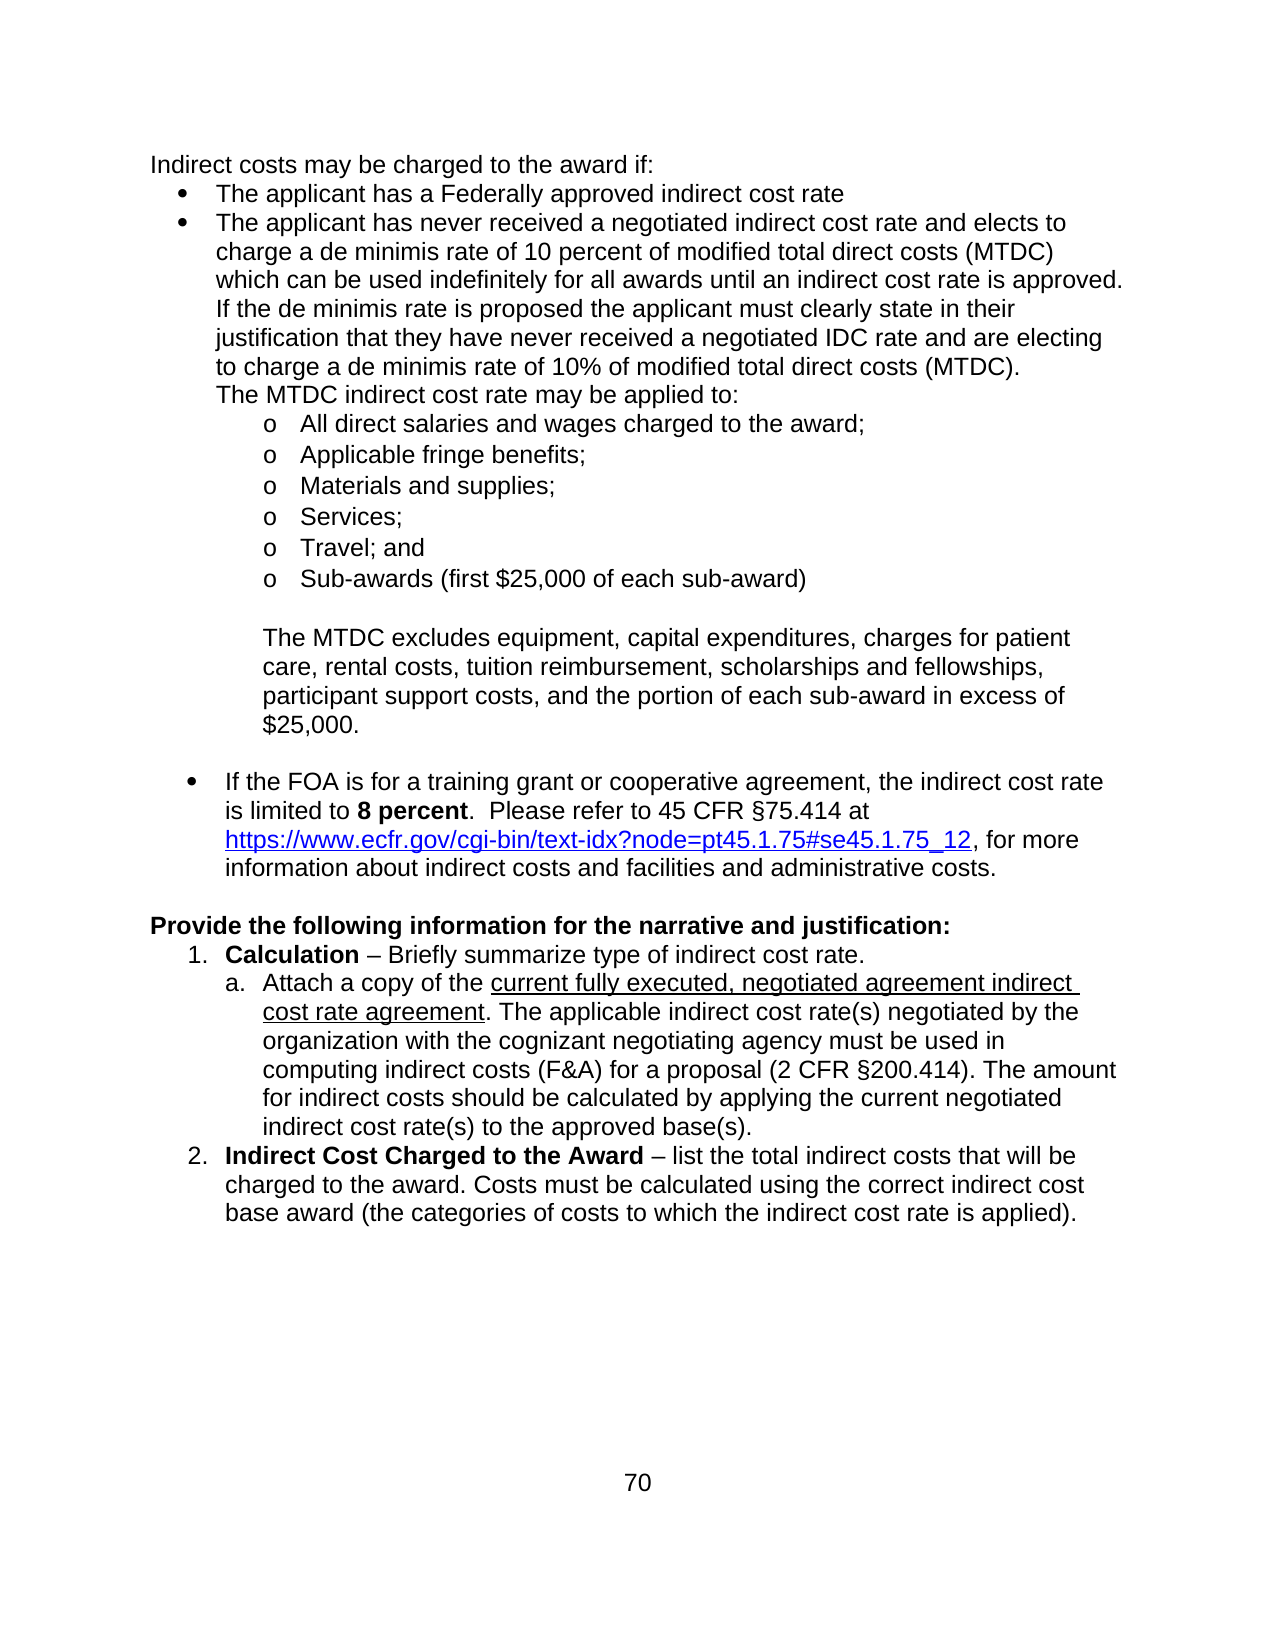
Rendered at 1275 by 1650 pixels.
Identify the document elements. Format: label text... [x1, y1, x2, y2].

list Applicable fringe benefits; [262, 440, 1125, 471]
list Attach a copy of the current fully executed, negotiated agreement indirect cost rate agreement. The applicable indirect cost rate(s) negotiated by the organization with the cognizant negotiating agency must be used in computing indirect costs (F&A) for a proposal (2 CFR §200.414). The amount for indirect costs should be calculated by applying the current negotiated indirect cost rate(s) to the approved base(s). [225, 968, 1125, 1141]
text The MTDC indirect cost rate may be applied to: [216, 380, 1125, 409]
list Services; [262, 502, 1125, 533]
list Sub-awards (first $25,000 of each sub-award) [262, 564, 1125, 594]
list Indirect Cost Charged to the Award – list the total indirect costs that will be charged to the award. Costs must be calculated using the correct indirect cost base award (the categories of costs to which the indirect cost rate is applied). [187, 1141, 1125, 1227]
list The applicant has a Federally approved indirect cost rate [178, 179, 1125, 208]
text The MTDC excludes equipment, capital expenditures, charges for patient care, rental costs, tuition reimbursement, scholarships and fellowships, participant support costs, and the portion of each sub-award in excess of $25,000. [262, 623, 1125, 738]
list Travel; and [262, 533, 1125, 564]
list Calculation – Briefly summarize type of indirect cost rate. [187, 940, 1125, 968]
list The applicant has never received a negotiated indirect cost rate and elects to charge a de minimis rate of 10 percent of modified total direct costs (MTDC) which can be used indefinitely for all awards until an indirect cost rate is approved. If the de minimis rate is proposed the applicant must clearly state in their justification that they have never received a negotiated IDC rate and are electing to charge a de minimis rate of 10% of modified total direct costs (MTDC). [178, 208, 1125, 380]
list If the FOA is for a training grant or cooperative agreement, the indirect cost rate is limited to 8 percent. Please refer to 45 CFR §75.414 at https://www.ecfr.gov/cgi-bin/text-idx?node=pt45.1.75#se45.1.75_12, for more information about indirect costs and facilities and administrative costs. [187, 767, 1125, 882]
list All direct salaries and wages charged to the award; [262, 409, 1125, 440]
text Provide the following information for the narrative and justification: [150, 911, 1125, 940]
list Materials and supplies; [262, 471, 1125, 502]
text Indirect costs may be charged to the award if: [150, 150, 1125, 179]
